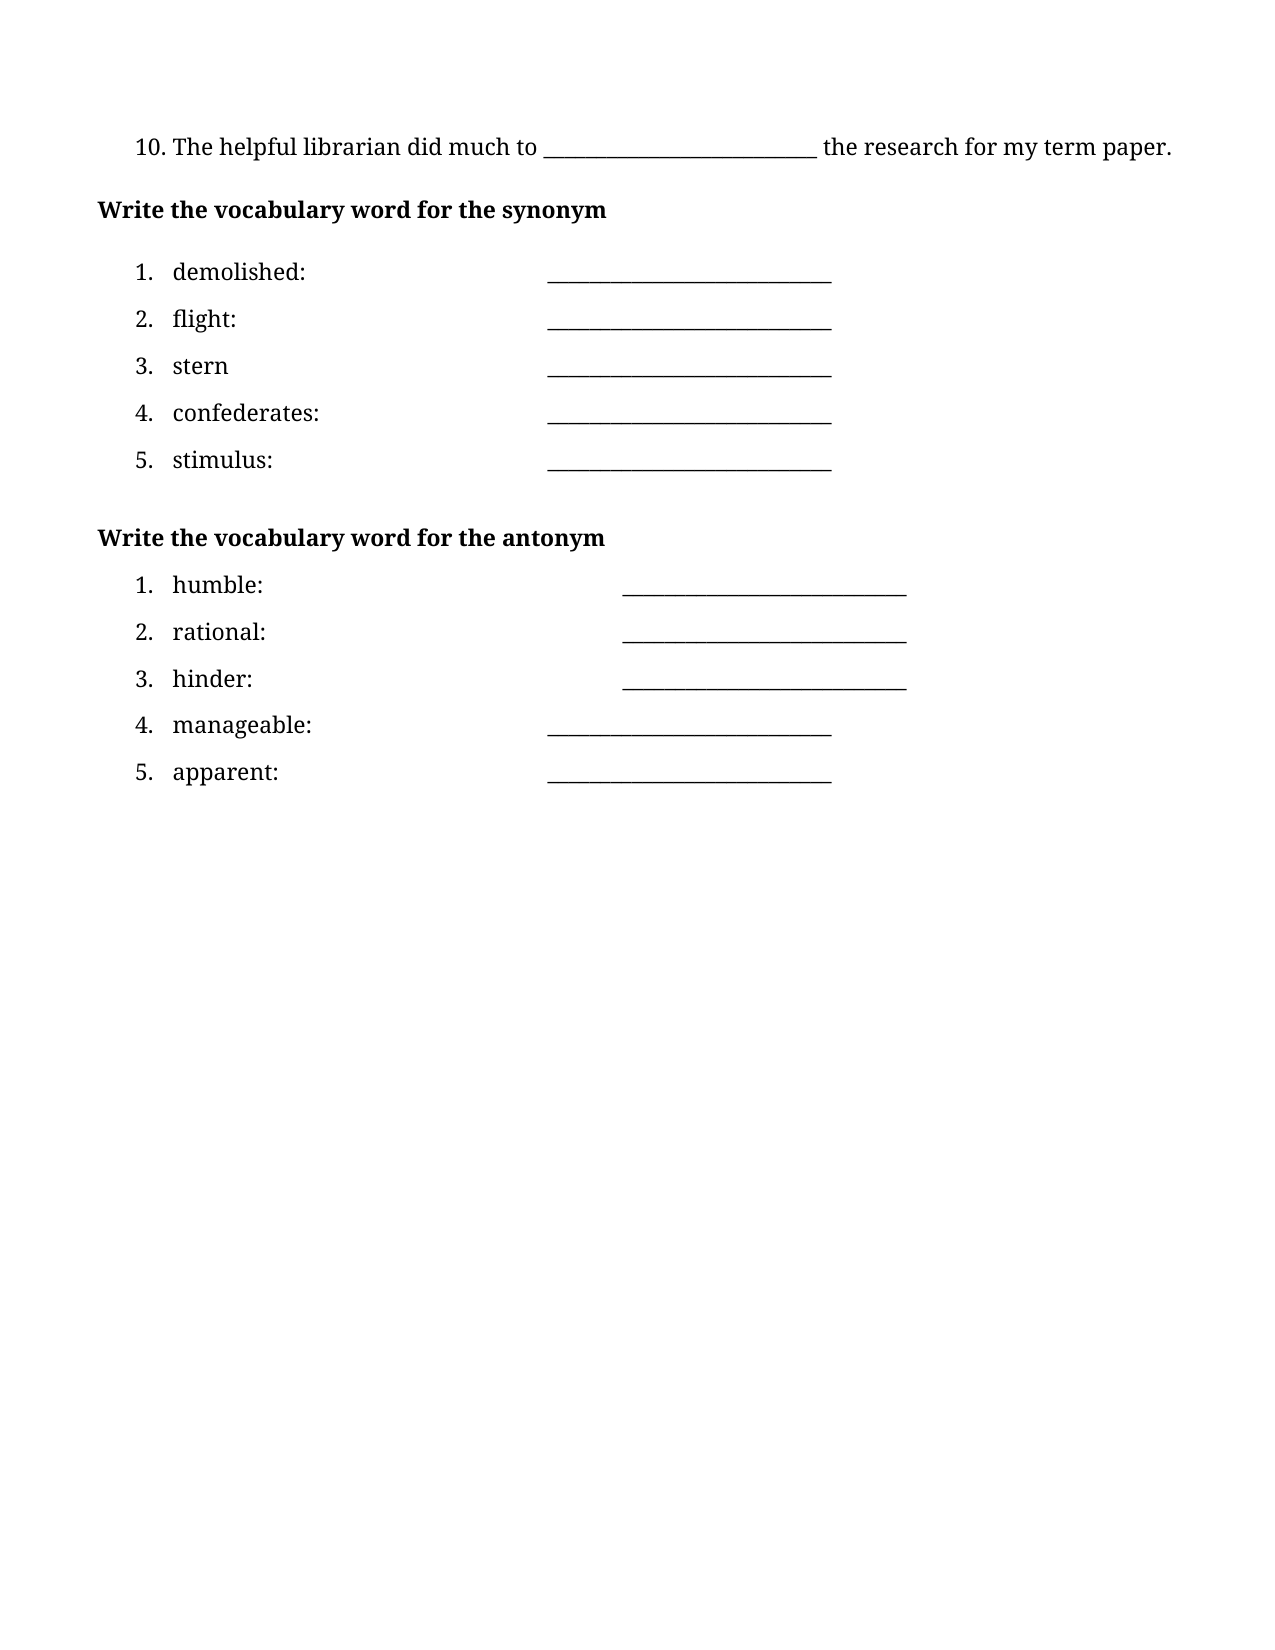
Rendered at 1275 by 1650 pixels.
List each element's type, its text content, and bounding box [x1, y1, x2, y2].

list stimulus: ___________________________ [135, 444, 1177, 475]
text Write the vocabulary word for the synonym [97, 194, 1177, 225]
list rational: ___________________________ [135, 616, 1177, 647]
list The helpful librarian did much to __________________________ the research for my term paper. [135, 131, 1177, 162]
list manageable: ___________________________ [135, 709, 1177, 741]
list flight: ___________________________ [135, 303, 1177, 334]
list hinder: ___________________________ [135, 662, 1177, 694]
list confederates: ___________________________ [135, 397, 1177, 428]
list demolished: ___________________________ [135, 256, 1177, 287]
text Write the vocabulary word for the antonym [97, 522, 1177, 553]
list humble: ___________________________ [135, 569, 1177, 600]
list apparent: ___________________________ [135, 756, 1177, 787]
list stern ___________________________ [135, 350, 1177, 381]
